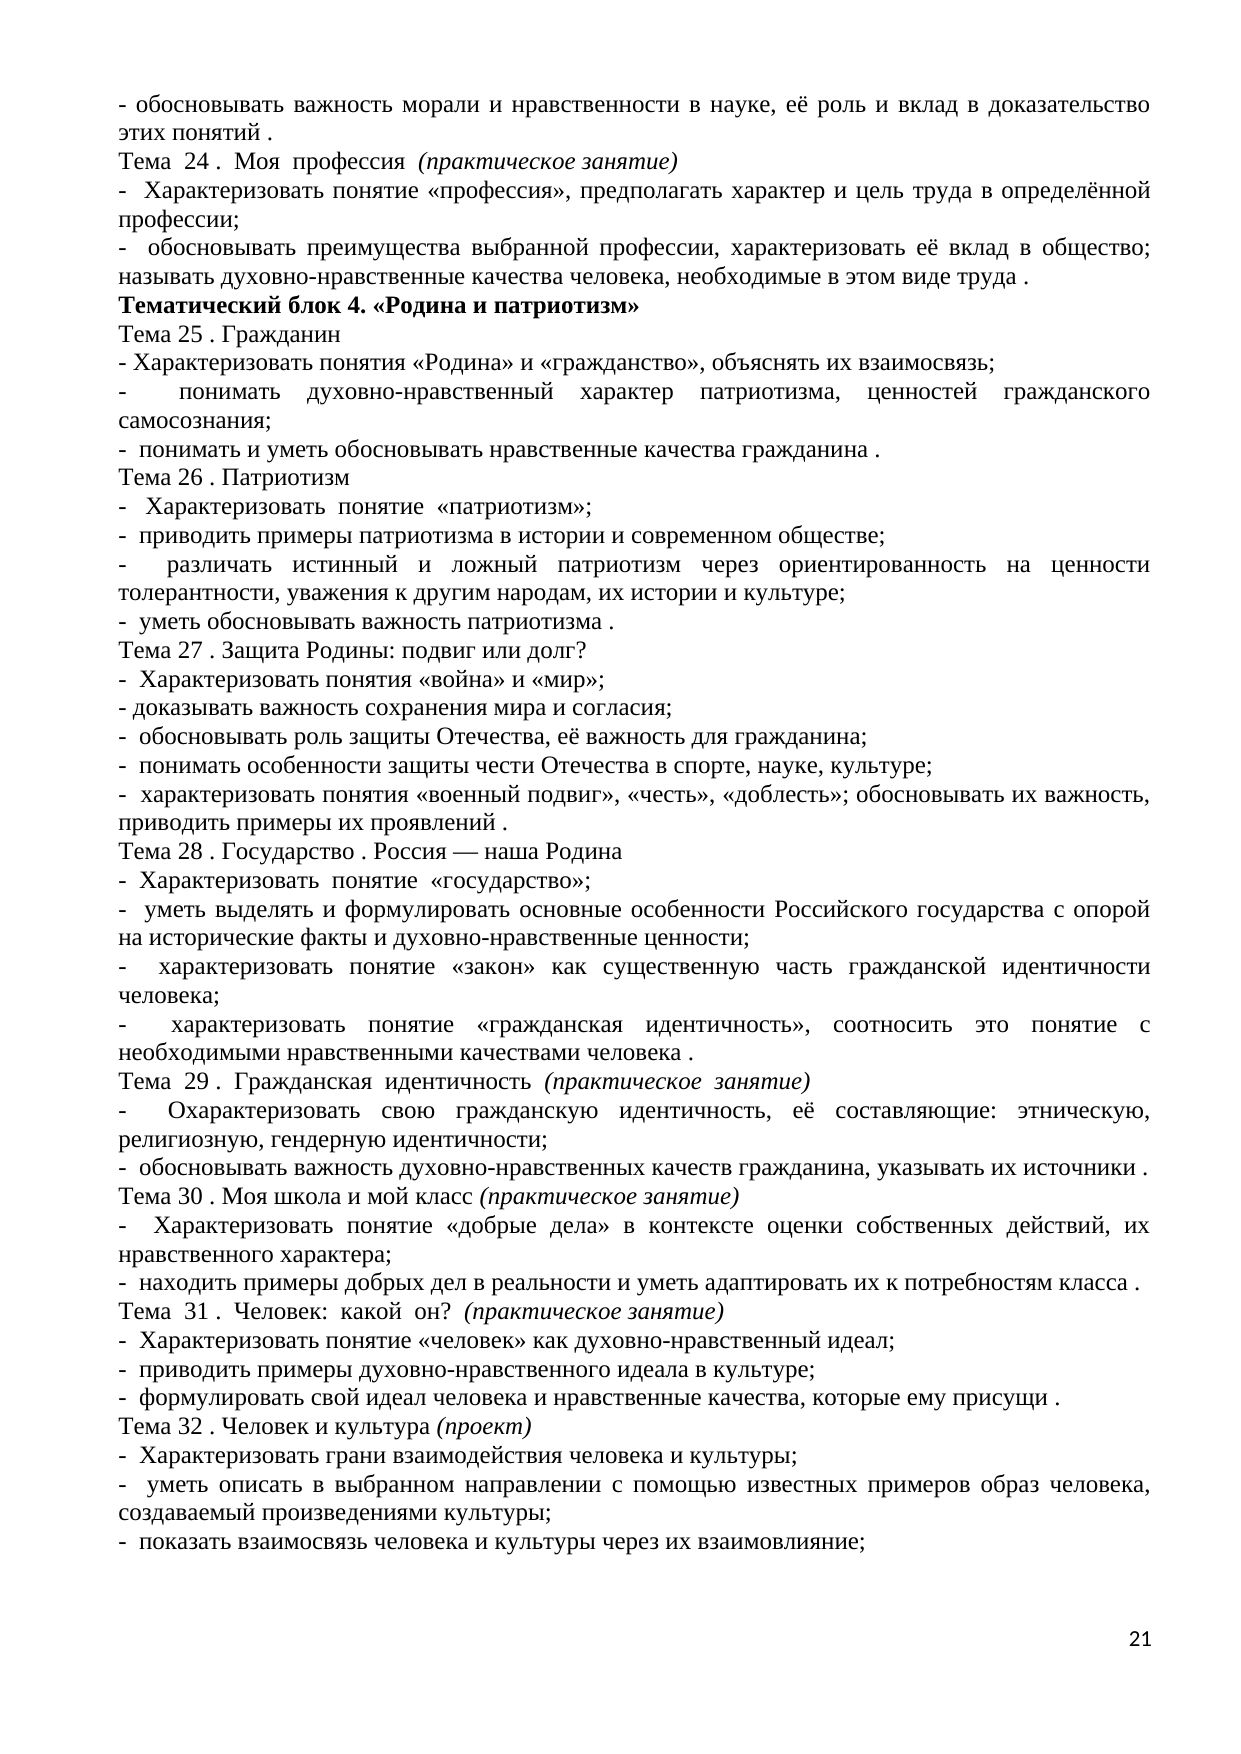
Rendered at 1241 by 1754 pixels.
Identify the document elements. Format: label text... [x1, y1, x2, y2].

text - Характеризовать понятие «патриотизм»; [118, 491, 1152, 520]
text - понимать и уметь обосновывать нравственные качества гражданина . [118, 434, 1152, 462]
text - понимать особенности защиты чести Отечества в спорте, науке, культуре; [118, 750, 1152, 779]
text - Охарактеризовать свою гражданскую идентичность, её составляющие: этническую, религиозную, гендерную идентичности; [118, 1095, 1152, 1152]
text - характеризовать понятие «гражданская идентичность», соотносить это понятие с необходимыми нравственными качествами человека . [118, 1009, 1152, 1066]
text Тема 29 . Гражданская идентичность (практическое занятие) [118, 1066, 1152, 1095]
text Тема 31 . Человек: какой он? (практическое занятие) [118, 1296, 1152, 1325]
text Тема 27 . Защита Родины: подвиг или долг? [118, 635, 1152, 664]
text - формулировать свой идеал человека и нравственные качества, которые ему присущи . [118, 1382, 1152, 1411]
text - доказывать важность сохранения мира и согласия; [118, 692, 1152, 721]
text Тема 30 . Моя школа и мой класс (практическое занятие) [118, 1181, 1152, 1210]
text Тема 25 . Гражданин [118, 319, 1152, 347]
text - различать истинный и ложный патриотизм через ориентированность на ценности толерантности, уважения к другим народам, их истории и культуре; [118, 549, 1152, 606]
text - уметь описать в выбранном направлении с помощью известных примеров образ человека, создаваемый произведениями культуры; [118, 1469, 1152, 1526]
text - Характеризовать понятия «война» и «мир»; [118, 664, 1152, 692]
text Тема 26 . Патриотизм [118, 462, 1152, 491]
text - характеризовать понятия «военный подвиг», «честь», «доблесть»; обосновывать их важность, приводить примеры их проявлений . [118, 779, 1152, 836]
text - понимать духовно-нравственный характер патриотизма, ценностей гражданского самосознания; [118, 376, 1152, 434]
text - Характеризовать понятие «профессия», предполагать характер и цель труда в определённой профессии; [118, 175, 1152, 232]
text Тематический блок 4. «Родина и патриотизм» [118, 290, 1152, 319]
text - уметь выделять и формулировать основные особенности Российского государства с опорой на исторические факты и духовно-нравственные ценности; [118, 894, 1152, 951]
text - Характеризовать понятие «добрые дела» в контексте оценки собственных действий, их нравственного характера; [118, 1210, 1152, 1267]
text - уметь обосновывать важность патриотизма . [118, 606, 1152, 635]
text - обосновывать преимущества выбранной профессии, характеризовать её вклад в общество; называть духовно-нравственные качества человека, необходимые в этом виде труда . [118, 232, 1152, 290]
text - характеризовать понятие «закон» как существенную часть гражданской идентичности человека; [118, 951, 1152, 1009]
text - приводить примеры духовно-нравственного идеала в культуре; [118, 1354, 1152, 1382]
text Тема 32 . Человек и культура (проект) [118, 1411, 1152, 1440]
text Тема 24 . Моя профессия (практическое занятие) [118, 146, 1152, 175]
text - Характеризовать понятие «государство»; [118, 865, 1152, 894]
text - Характеризовать грани взаимодействия человека и культуры; [118, 1440, 1152, 1469]
text - показать взаимосвязь человека и культуры через их взаимовлияние; [118, 1526, 1152, 1555]
text - приводить примеры патриотизма в истории и современном обществе; [118, 520, 1152, 549]
text - обосновывать важность духовно-нравственных качеств гражданина, указывать их источники . [118, 1152, 1152, 1181]
text - Характеризовать понятия «Родина» и «гражданство», объяснять их взаимосвязь; [118, 347, 1152, 376]
text - обосновывать важность морали и нравственности в науке, её роль и вклад в доказательство этих понятий . [118, 89, 1152, 146]
text Тема 28 . Государство . Россия — наша Родина [118, 836, 1152, 865]
text - Характеризовать понятие «человек» как духовно-нравственный идеал; [118, 1325, 1152, 1354]
text - находить примеры добрых дел в реальности и уметь адаптировать их к потребностям класса . [118, 1267, 1152, 1296]
text - обосновывать роль защиты Отечества, её важность для гражданина; [118, 721, 1152, 750]
